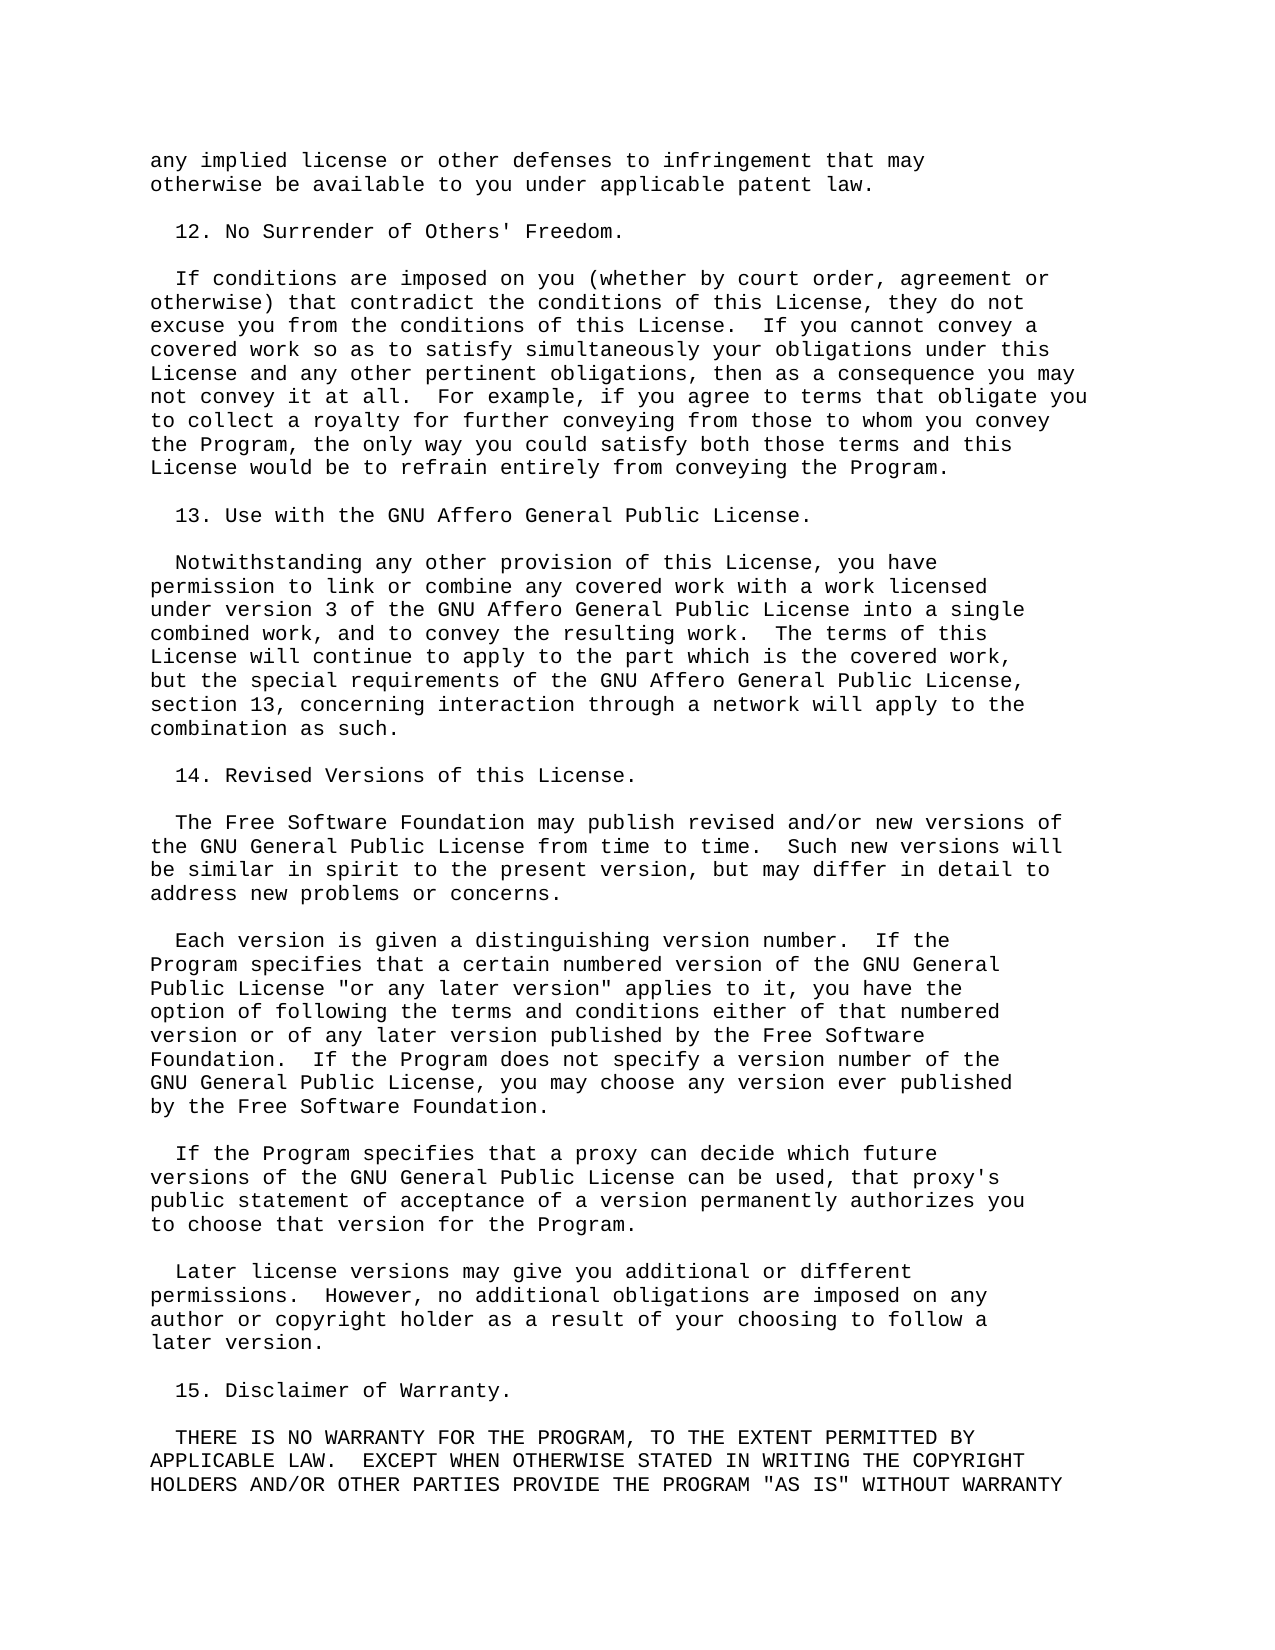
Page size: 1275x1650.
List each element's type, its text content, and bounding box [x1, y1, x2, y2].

text permission to link or combine any covered work with a work licensed [150, 576, 1125, 599]
text 15. Disclaimer of Warranty. [150, 1379, 1125, 1403]
text author or copyright holder as a result of your choosing to follow a [150, 1309, 1125, 1332]
text be similar in spirit to the present version, but may differ in detail to [150, 859, 1125, 883]
text Notwithstanding any other provision of this License, you have [150, 552, 1125, 576]
text 14. Revised Versions of this License. [150, 765, 1125, 788]
text GNU General Public License, you may choose any version ever published [150, 1072, 1125, 1096]
text excuse you from the conditions of this License. If you cannot convey a [150, 316, 1125, 339]
text combined work, and to convey the resulting work. The terms of this [150, 623, 1125, 647]
text Program specifies that a certain numbered version of the GNU General [150, 954, 1125, 978]
text License would be to refrain entirely from conveying the Program. [150, 457, 1125, 481]
text covered work so as to satisfy simultaneously your obligations under this [150, 339, 1125, 363]
text address new problems or concerns. [150, 883, 1125, 907]
text APPLICABLE LAW. EXCEPT WHEN OTHERWISE STATED IN WRITING THE COPYRIGHT [150, 1451, 1125, 1474]
text version or of any later version published by the Free Software [150, 1025, 1125, 1048]
text Each version is given a distinguishing version number. If the [150, 930, 1125, 954]
text the GNU General Public License from time to time. Such new versions will [150, 836, 1125, 859]
text the Program, the only way you could satisfy both those terms and this [150, 434, 1125, 457]
text otherwise be available to you under applicable patent law. [150, 174, 1125, 197]
text License and any other pertinent obligations, then as a consequence you may [150, 363, 1125, 386]
text 12. No Surrender of Others' Freedom. [150, 221, 1125, 244]
text Foundation. If the Program does not specify a version number of the [150, 1048, 1125, 1072]
text option of following the terms and conditions either of that numbered [150, 1001, 1125, 1025]
text under version 3 of the GNU Affero General Public License into a single [150, 599, 1125, 623]
text public statement of acceptance of a version permanently authorizes you [150, 1190, 1125, 1214]
text to collect a royalty for further conveying from those to whom you convey [150, 410, 1125, 434]
text If the Program specifies that a proxy can decide which future [150, 1143, 1125, 1167]
text later version. [150, 1332, 1125, 1356]
text If conditions are imposed on you (whether by court order, agreement or [150, 268, 1125, 292]
text Later license versions may give you additional or different [150, 1261, 1125, 1285]
text not convey it at all. For example, if you agree to terms that obligate you [150, 386, 1125, 410]
text versions of the GNU General Public License can be used, that proxy's [150, 1167, 1125, 1190]
text by the Free Software Foundation. [150, 1096, 1125, 1119]
text combination as such. [150, 717, 1125, 741]
text but the special requirements of the GNU Affero General Public License, [150, 670, 1125, 694]
text section 13, concerning interaction through a network will apply to the [150, 694, 1125, 717]
text 13. Use with the GNU Affero General Public License. [150, 505, 1125, 528]
text THERE IS NO WARRANTY FOR THE PROGRAM, TO THE EXTENT PERMITTED BY [150, 1427, 1125, 1451]
text The Free Software Foundation may publish revised and/or new versions of [150, 812, 1125, 836]
text otherwise) that contradict the conditions of this License, they do not [150, 292, 1125, 316]
text Public License "or any later version" applies to it, you have the [150, 978, 1125, 1001]
text any implied license or other defenses to infringement that may [150, 150, 1125, 174]
text License will continue to apply to the part which is the covered work, [150, 647, 1125, 670]
text to choose that version for the Program. [150, 1214, 1125, 1238]
text HOLDERS AND/OR OTHER PARTIES PROVIDE THE PROGRAM "AS IS" WITHOUT WARRANTY [150, 1474, 1125, 1498]
text permissions. However, no additional obligations are imposed on any [150, 1285, 1125, 1309]
